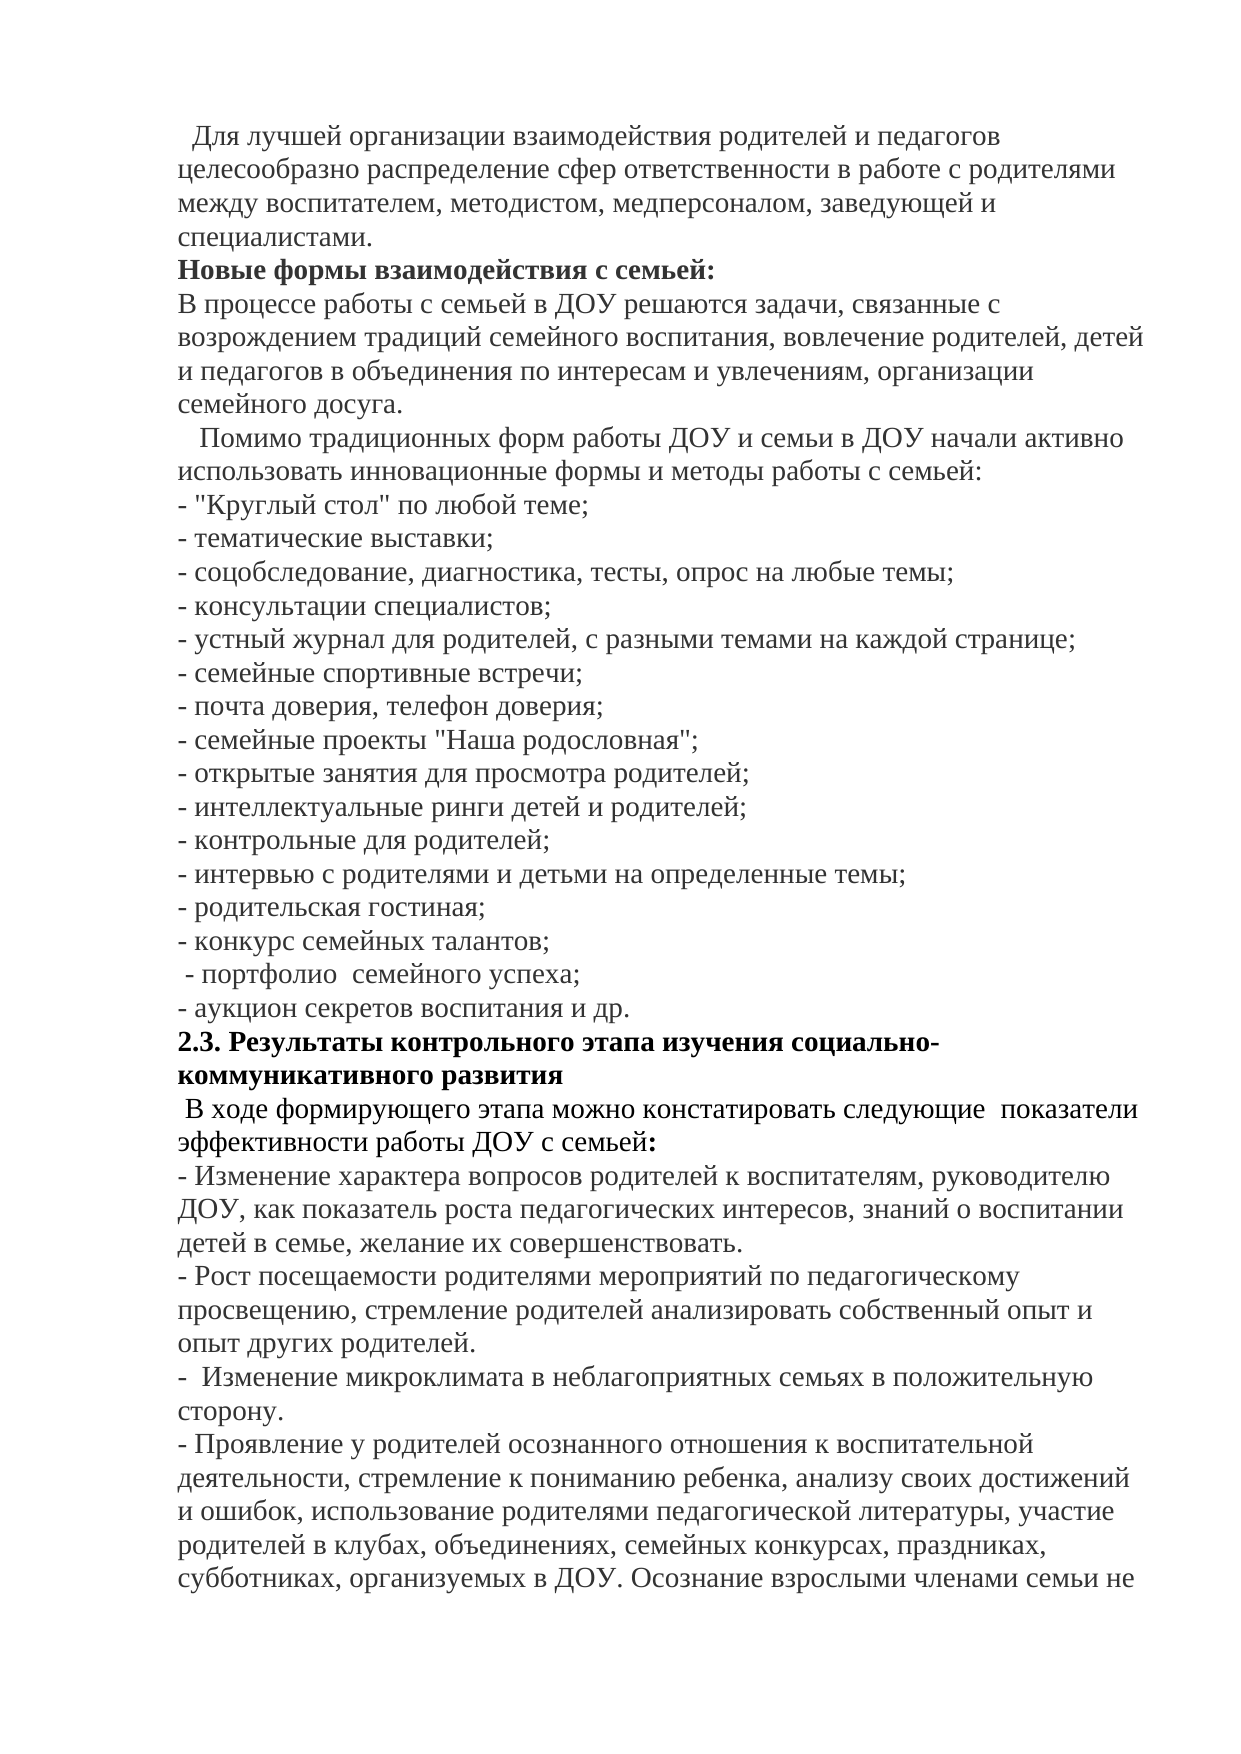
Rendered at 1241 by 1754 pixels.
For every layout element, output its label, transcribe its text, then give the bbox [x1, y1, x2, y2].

text - открытые занятия для просмотра родителей; [177, 755, 1152, 789]
text - конкурс семейных талантов; [177, 923, 1152, 957]
text - тематические выставки; [177, 521, 1152, 554]
text - интервью с родителями и детьми на определенные темы; [177, 856, 1152, 889]
text - родительская гостиная; [177, 889, 1152, 923]
text - почта доверия, телефон доверия; [177, 688, 1152, 722]
text В процессе работы с семьей в ДОУ решаются задачи, связанные с возрождением традиций семейного воспитания, вовлечение родителей, детей и педагогов в объединения по интересам и увлечениям, организации семейного досуга. [177, 286, 1152, 420]
text - семейные проекты "Наша родословная"; [177, 722, 1152, 755]
text 2.3. Результаты контрольного этапа изучения социально-коммуникативного развития [177, 1024, 1152, 1091]
text Помимо традиционных форм работы ДОУ и семьи в ДОУ начали активно использовать инновационные формы и методы работы с семьей: [177, 420, 1152, 487]
text - соцобследование, диагностика, тесты, опрос на любые темы; [177, 554, 1152, 588]
text - Изменение характера вопросов родителей к воспитателям, руководителю ДОУ, как показатель роста педагогических интересов, знаний о воспитании детей в семье, желание их совершенствовать. [177, 1158, 1152, 1258]
text - Рост посещаемости родителями мероприятий по педагогическому просвещению, стремление родителей анализировать собственный опыт и опыт других родителей. [177, 1258, 1152, 1359]
text - портфолио семейного успеха; [177, 957, 1152, 990]
text - консультации специалистов; [177, 588, 1152, 621]
text В ходе формирующего этапа можно констатировать следующие показатели эффективности работы ДОУ с семьей: [177, 1091, 1152, 1158]
text - "Круглый стол" по любой теме; [177, 487, 1152, 521]
text Для лучшей организации взаимодействия родителей и педагогов целесообразно распределение сфер ответственности в работе с родителями между воспитателем, методистом, медперсоналом, заведующей и специалистами. [177, 118, 1152, 252]
text Новые формы взаимодействия с семьей: [177, 252, 1152, 286]
text - семейные спортивные встречи; [177, 655, 1152, 688]
text - устный журнал для родителей, с разными темами на каждой странице; [177, 621, 1152, 655]
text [177, 1426, 1152, 1594]
text - аукцион секретов воспитания и др. [177, 990, 1152, 1024]
text - контрольные для родителей; [177, 822, 1152, 856]
text - Изменение микроклимата в неблагоприятных семьях в положительную сторону. [177, 1359, 1152, 1426]
text - интеллектуальные ринги детей и родителей; [177, 789, 1152, 822]
